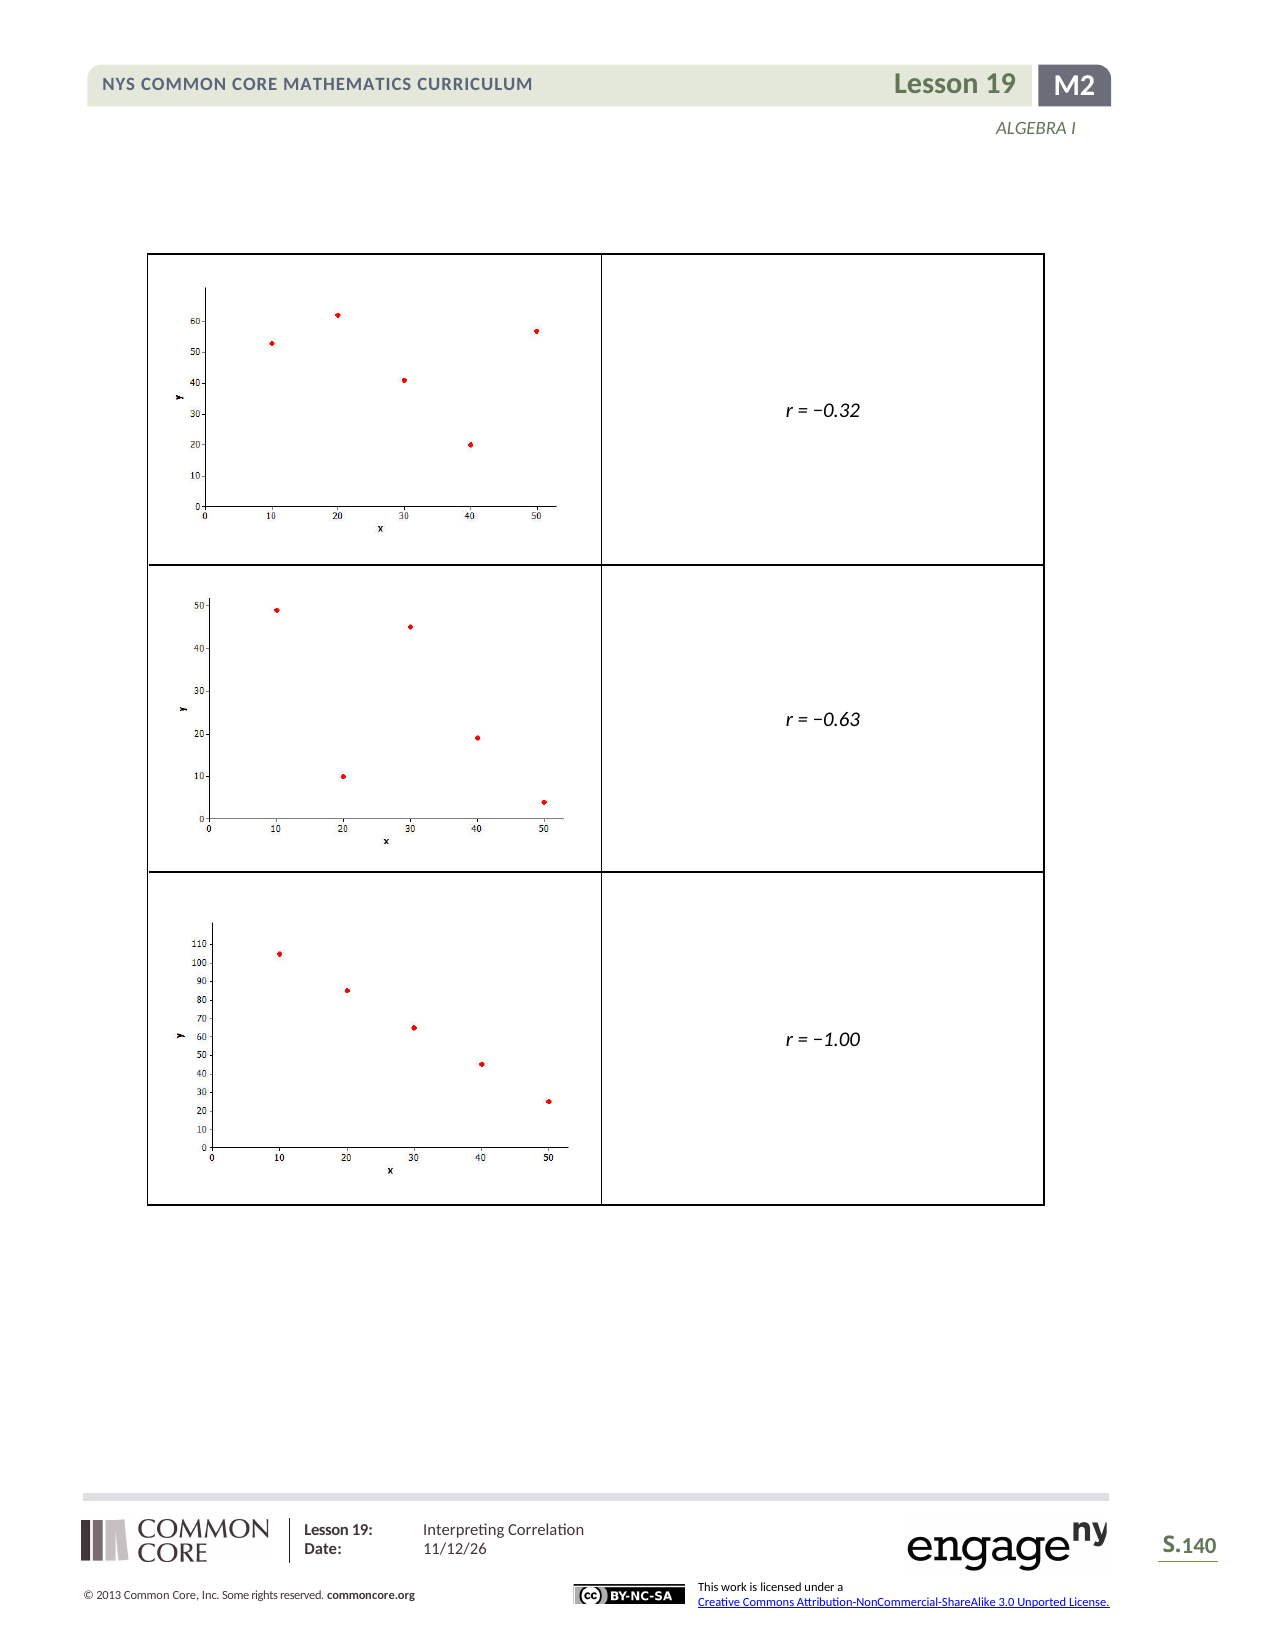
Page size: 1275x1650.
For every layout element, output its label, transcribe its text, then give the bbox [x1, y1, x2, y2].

table_cell r = −1.00 [602, 873, 1043, 1204]
table_cell r = −0.63 [602, 566, 1043, 871]
picture [168, 905, 583, 1179]
picture [168, 581, 577, 846]
table_cell [148, 565, 601, 871]
table_header [148, 255, 601, 564]
table_cell [148, 872, 601, 1204]
picture [168, 275, 572, 539]
picture [81, 1517, 269, 1562]
table_header r = −0.32 [602, 255, 1043, 564]
picture [906, 1518, 1107, 1573]
picture [572, 1584, 685, 1604]
